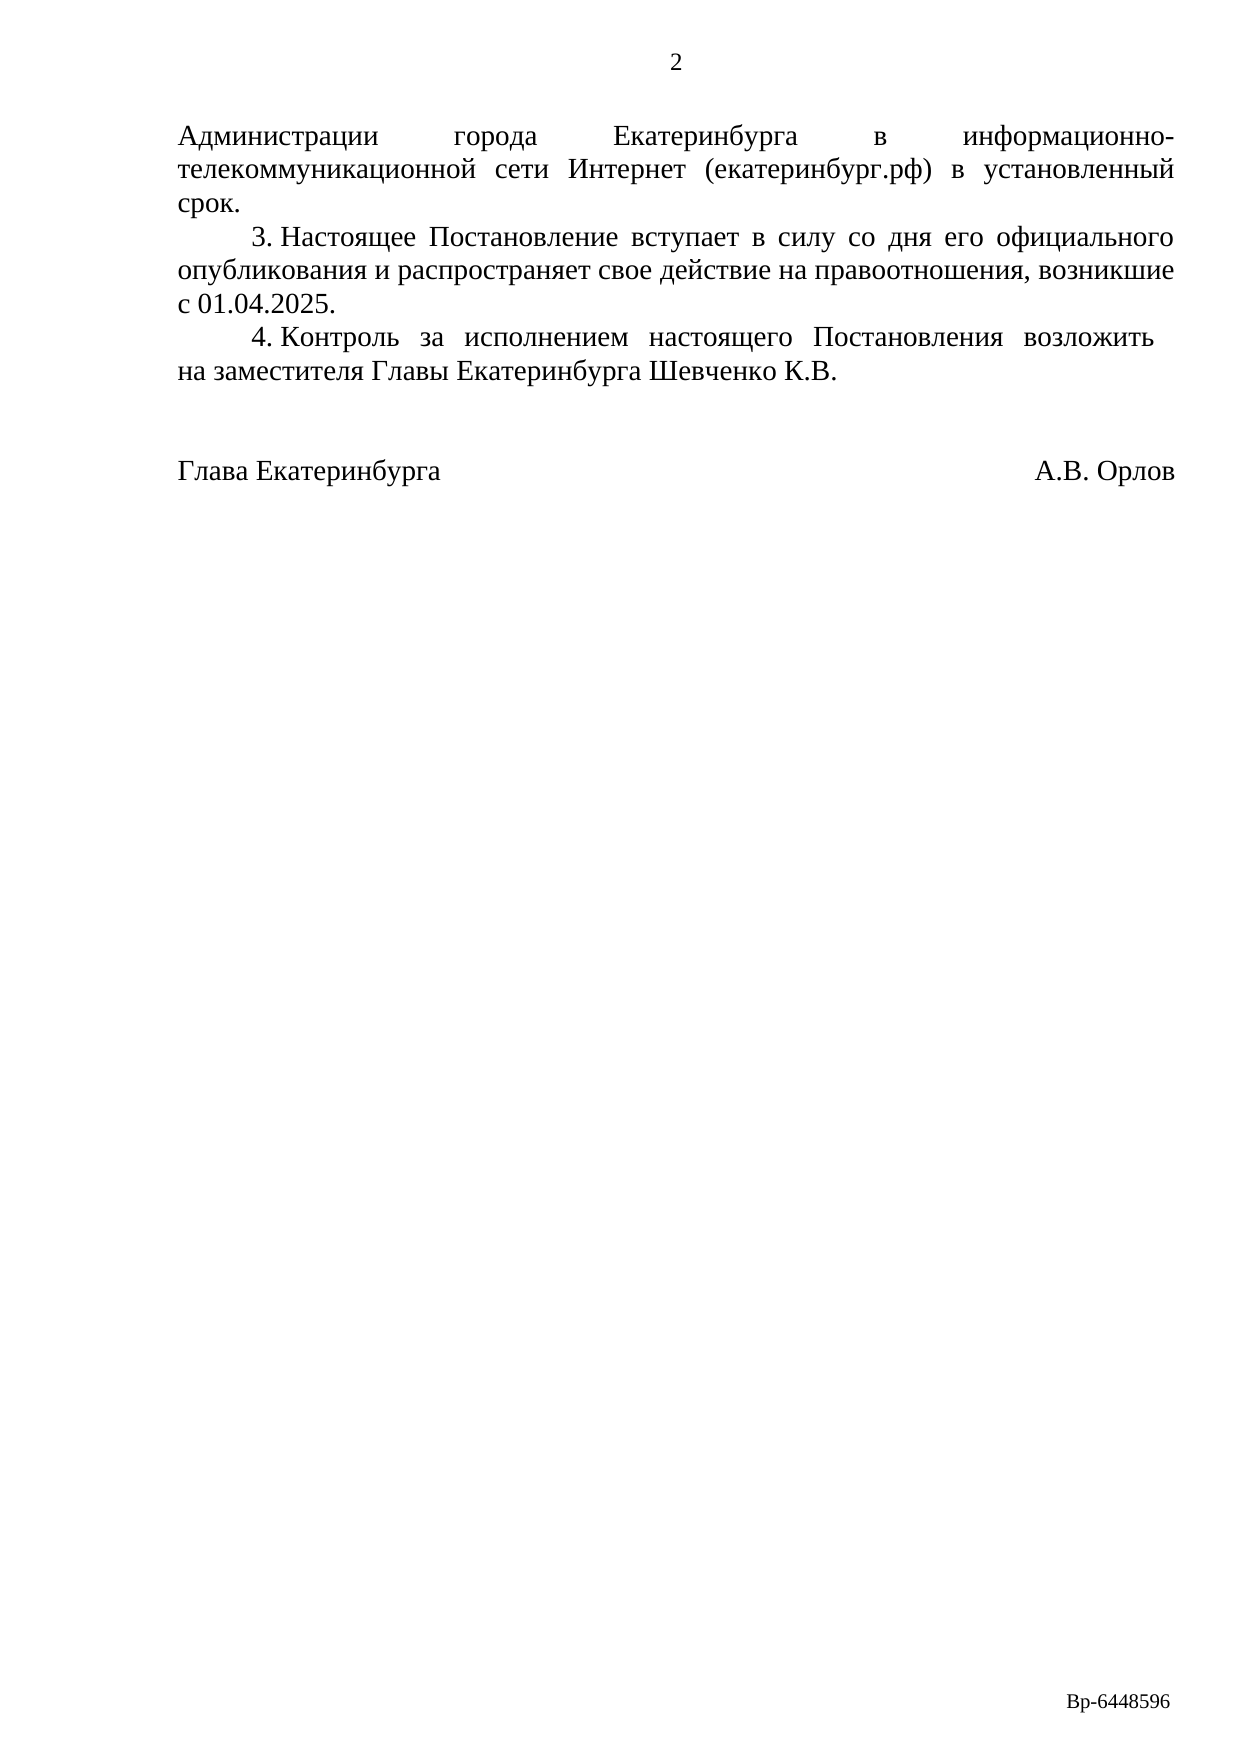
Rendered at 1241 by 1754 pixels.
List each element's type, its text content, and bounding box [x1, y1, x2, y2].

list Настоящее Постановление вступает в силу со дня его официального опубликования и распространяет свое действие на правоотношения, возникшие с 01.04.2025. [177, 219, 1175, 319]
table_header Глава Екатеринбурга [177, 386, 827, 487]
table_header А.В. Орлов [827, 386, 1175, 487]
list Контроль за исполнением настоящего Постановления возложить на заместителя Главы Екатеринбурга Шевченко К.В. [177, 319, 1175, 386]
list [177, 118, 1175, 219]
